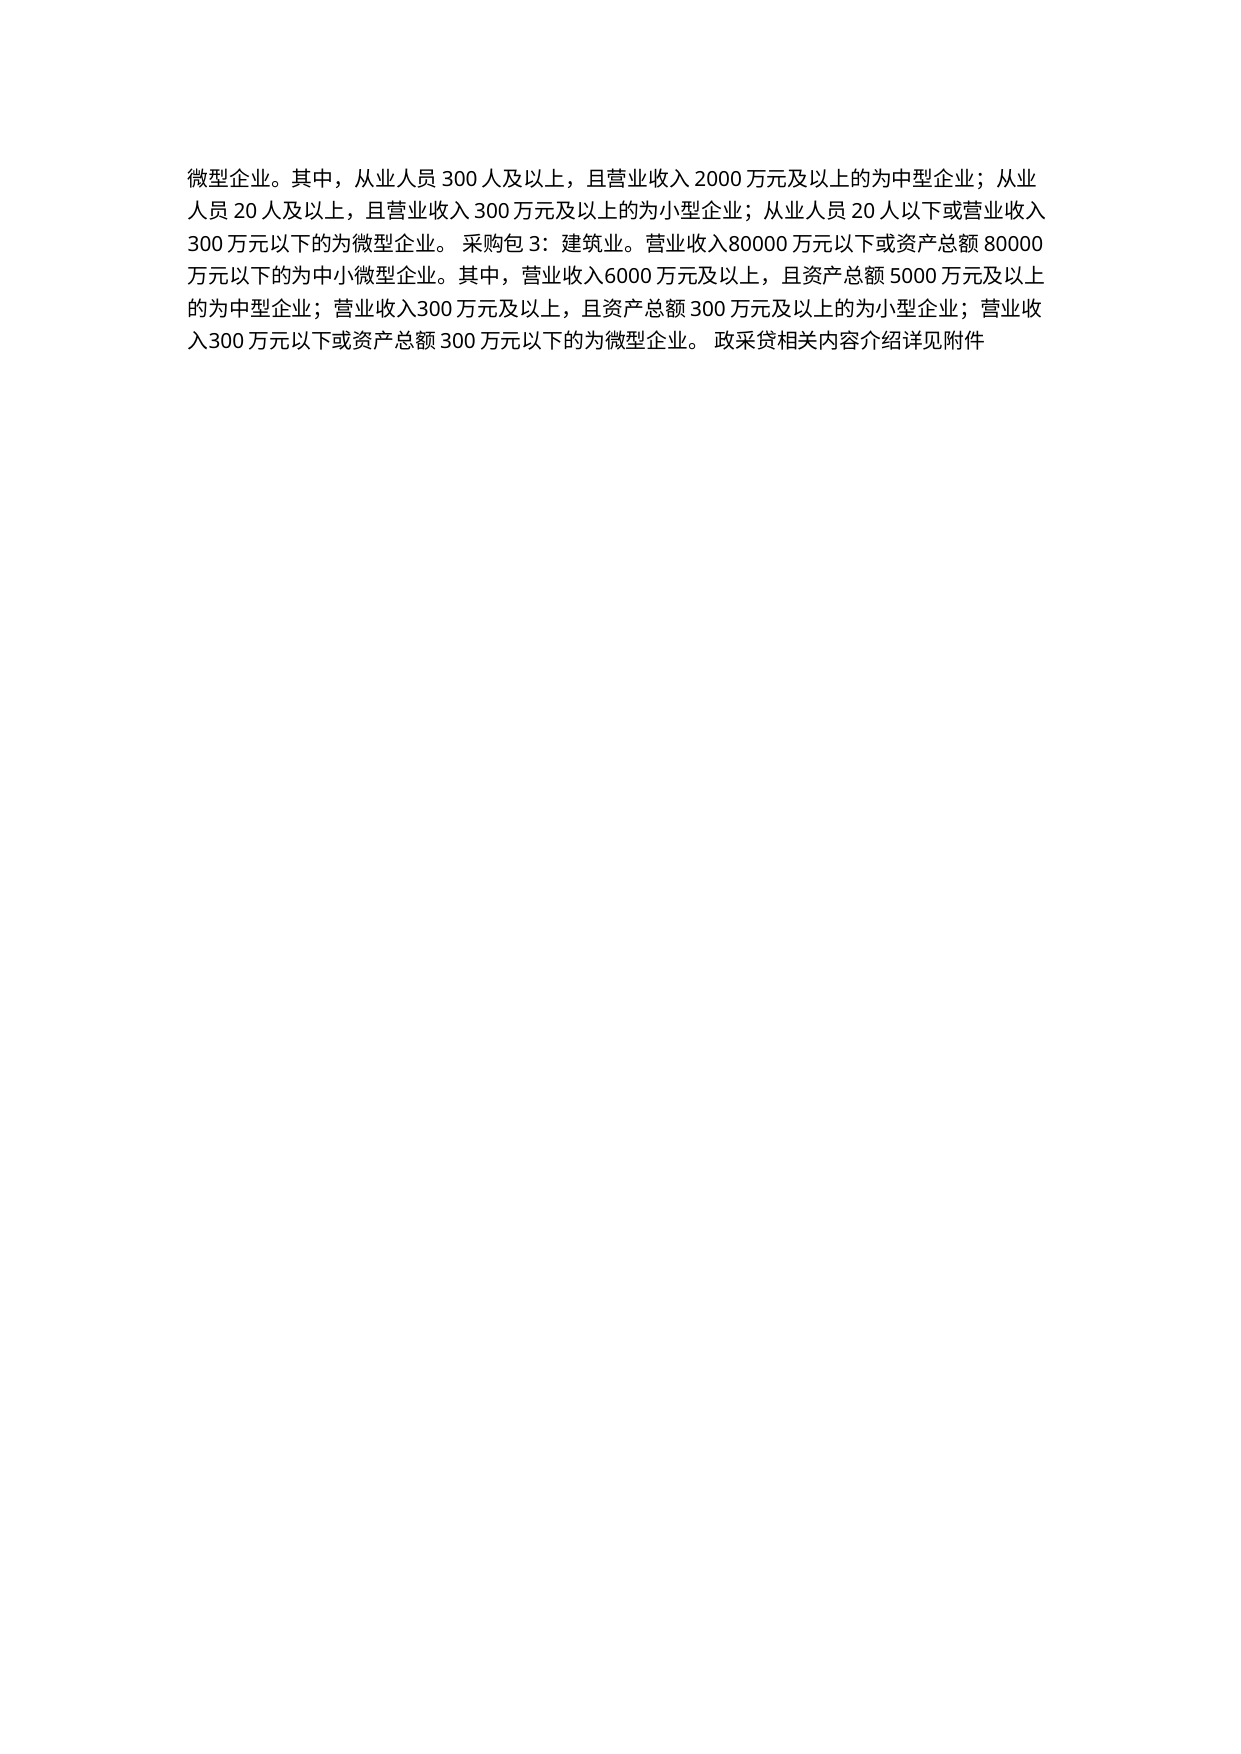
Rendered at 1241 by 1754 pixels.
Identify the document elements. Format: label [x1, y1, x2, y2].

text [187, 162, 1053, 357]
